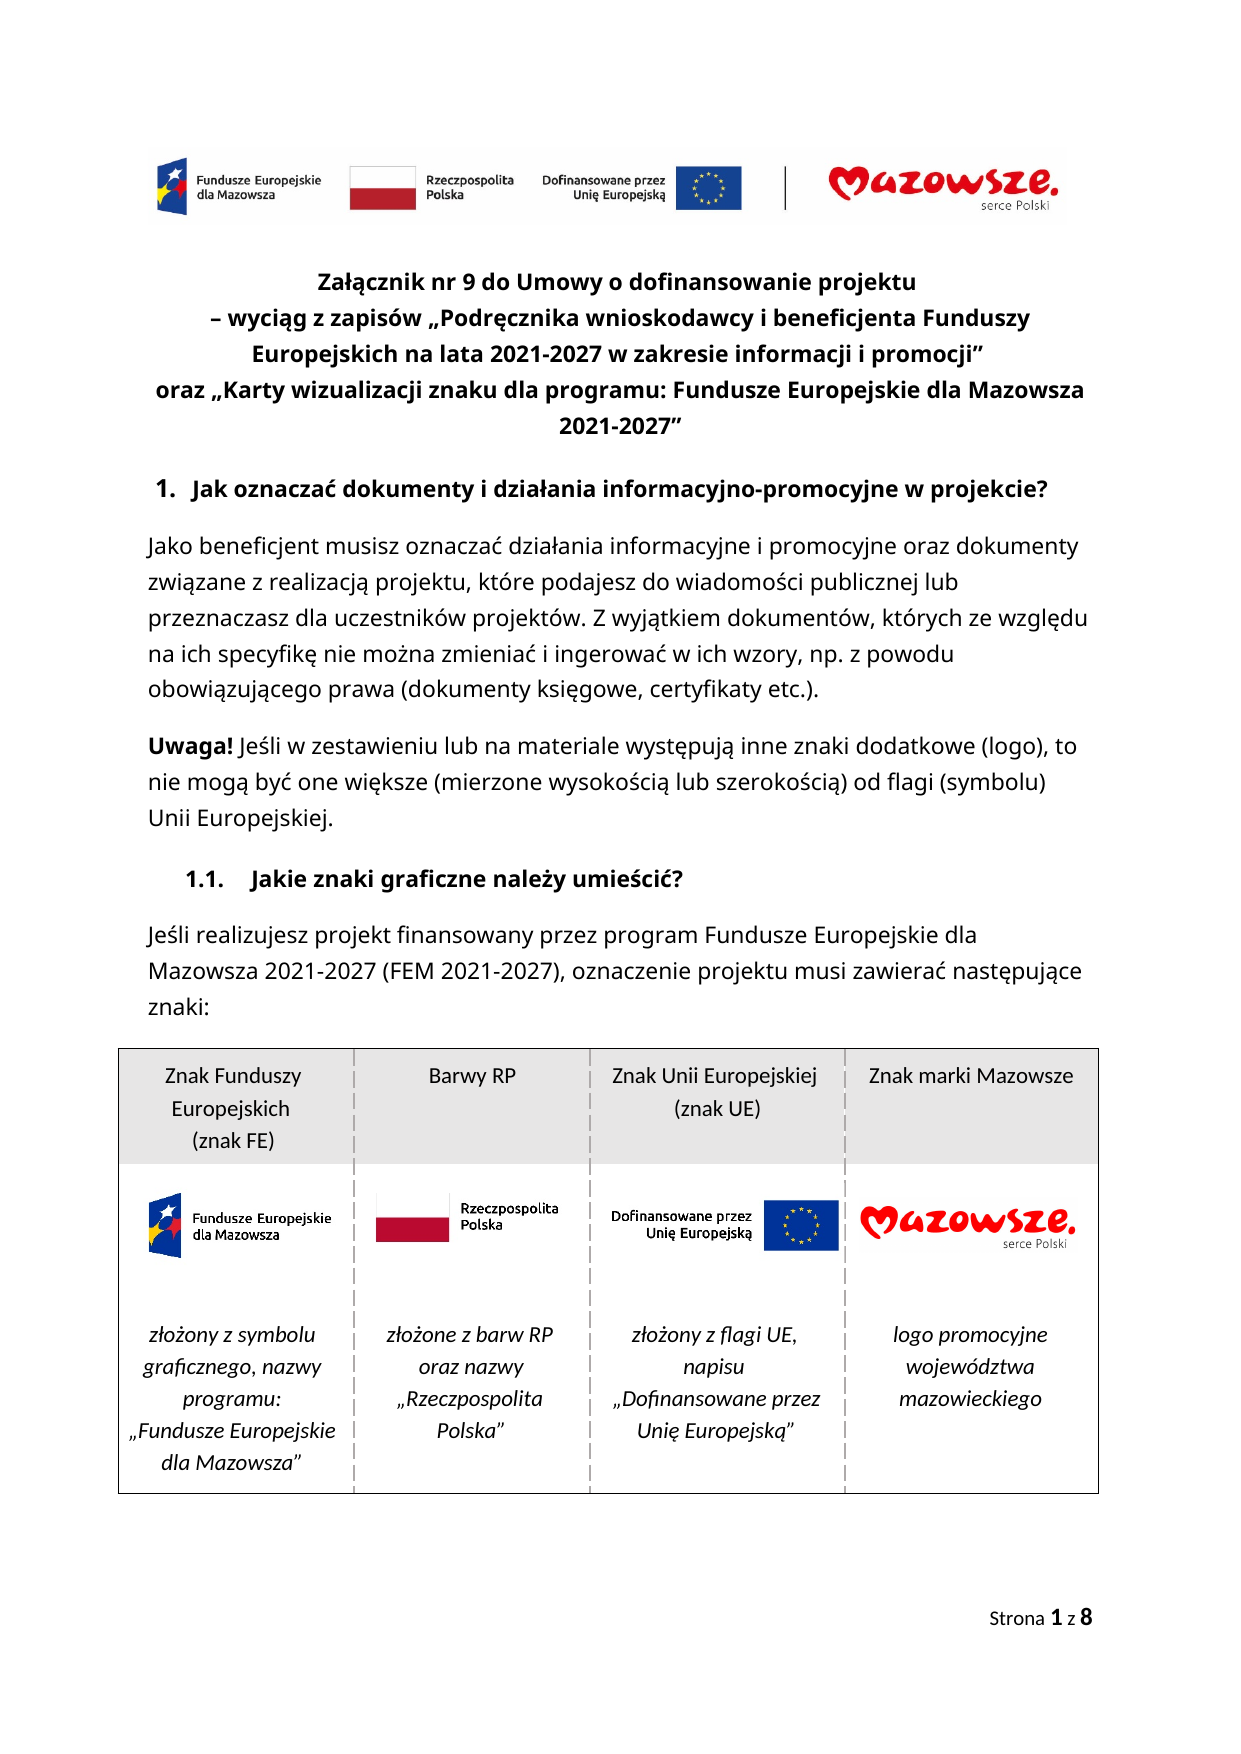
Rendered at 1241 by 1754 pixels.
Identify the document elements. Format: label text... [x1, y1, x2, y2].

picture [859, 1197, 1078, 1253]
picture [132, 1176, 347, 1274]
text Jako beneficjent musisz oznaczać działania informacyjne i promocyjne oraz dokumenty związane z realizacją projektu, które podajesz do wiadomości publicznej lub przeznaczasz dla uczestników projektów. Z wyjątkiem dokumentów, których ze względu na ich specyfikę nie można zmieniać i ingerować w ich wzory, np. z powodu obowiązującego prawa (dokumenty księgowe, certyfikaty etc.). [148, 530, 1093, 705]
table_cell logo promocyjne województwa mazowieckiego [845, 1307, 1098, 1493]
picture [359, 1176, 574, 1258]
text Uwaga! Jeśli w zestawieniu lub na materiale występują inne znaki dodatkowe (logo), to nie mogą być one większe (mierzone wysokością lub szerokością) od flagi (symbolu) Unii Europejskiej. [148, 730, 1093, 833]
picture [147, 147, 1068, 225]
table_cell złożony z flagi UE, napisu „Dofinansowane przez Unię Europejską” [590, 1307, 844, 1493]
table_cell [845, 1164, 1098, 1307]
table_cell [590, 1164, 844, 1307]
subtitle Jakie znaki graficzne należy umieścić? [185, 863, 1093, 894]
table_header Znak marki Mazowsze [845, 1049, 1098, 1164]
subtitle Jak oznaczać dokumenty i działania informacyjno-promocyjne w projekcie? [155, 471, 1093, 505]
text Jeśli realizujesz projekt finansowany przez program Fundusze Europejskie dla Mazowsza 2021-2027 (FEM 2021-2027), oznaczenie projektu musi zawierać następujące znaki: [148, 919, 1093, 1022]
table_cell [119, 1164, 354, 1307]
table_cell [354, 1164, 590, 1307]
table_header Znak Unii Europejskiej (znak UE) [590, 1049, 844, 1164]
text Załącznik nr 9 do Umowy o dofinansowanie projektu – wyciąg z zapisów „Podręcznika wnioskodawcy i beneficjenta Funduszy Europejskich na lata 2021-2027 w zakresie informacji i promocji” oraz „Karty wizualizacji znaku dla programu: Fundusze Europejskie dla Mazowsza 2021-2027” [148, 266, 1093, 441]
table_header Znak Funduszy Europejskich (znak FE) [119, 1049, 354, 1164]
table_header Barwy RP [354, 1049, 590, 1164]
table_cell złożone z barw RP oraz nazwy „Rzeczpospolita Polska” [354, 1307, 590, 1493]
table_cell złożony z symbolu graficznego, nazwy programu: „Fundusze Europejskie dla Mazowsza” [119, 1307, 354, 1493]
picture [595, 1183, 845, 1267]
